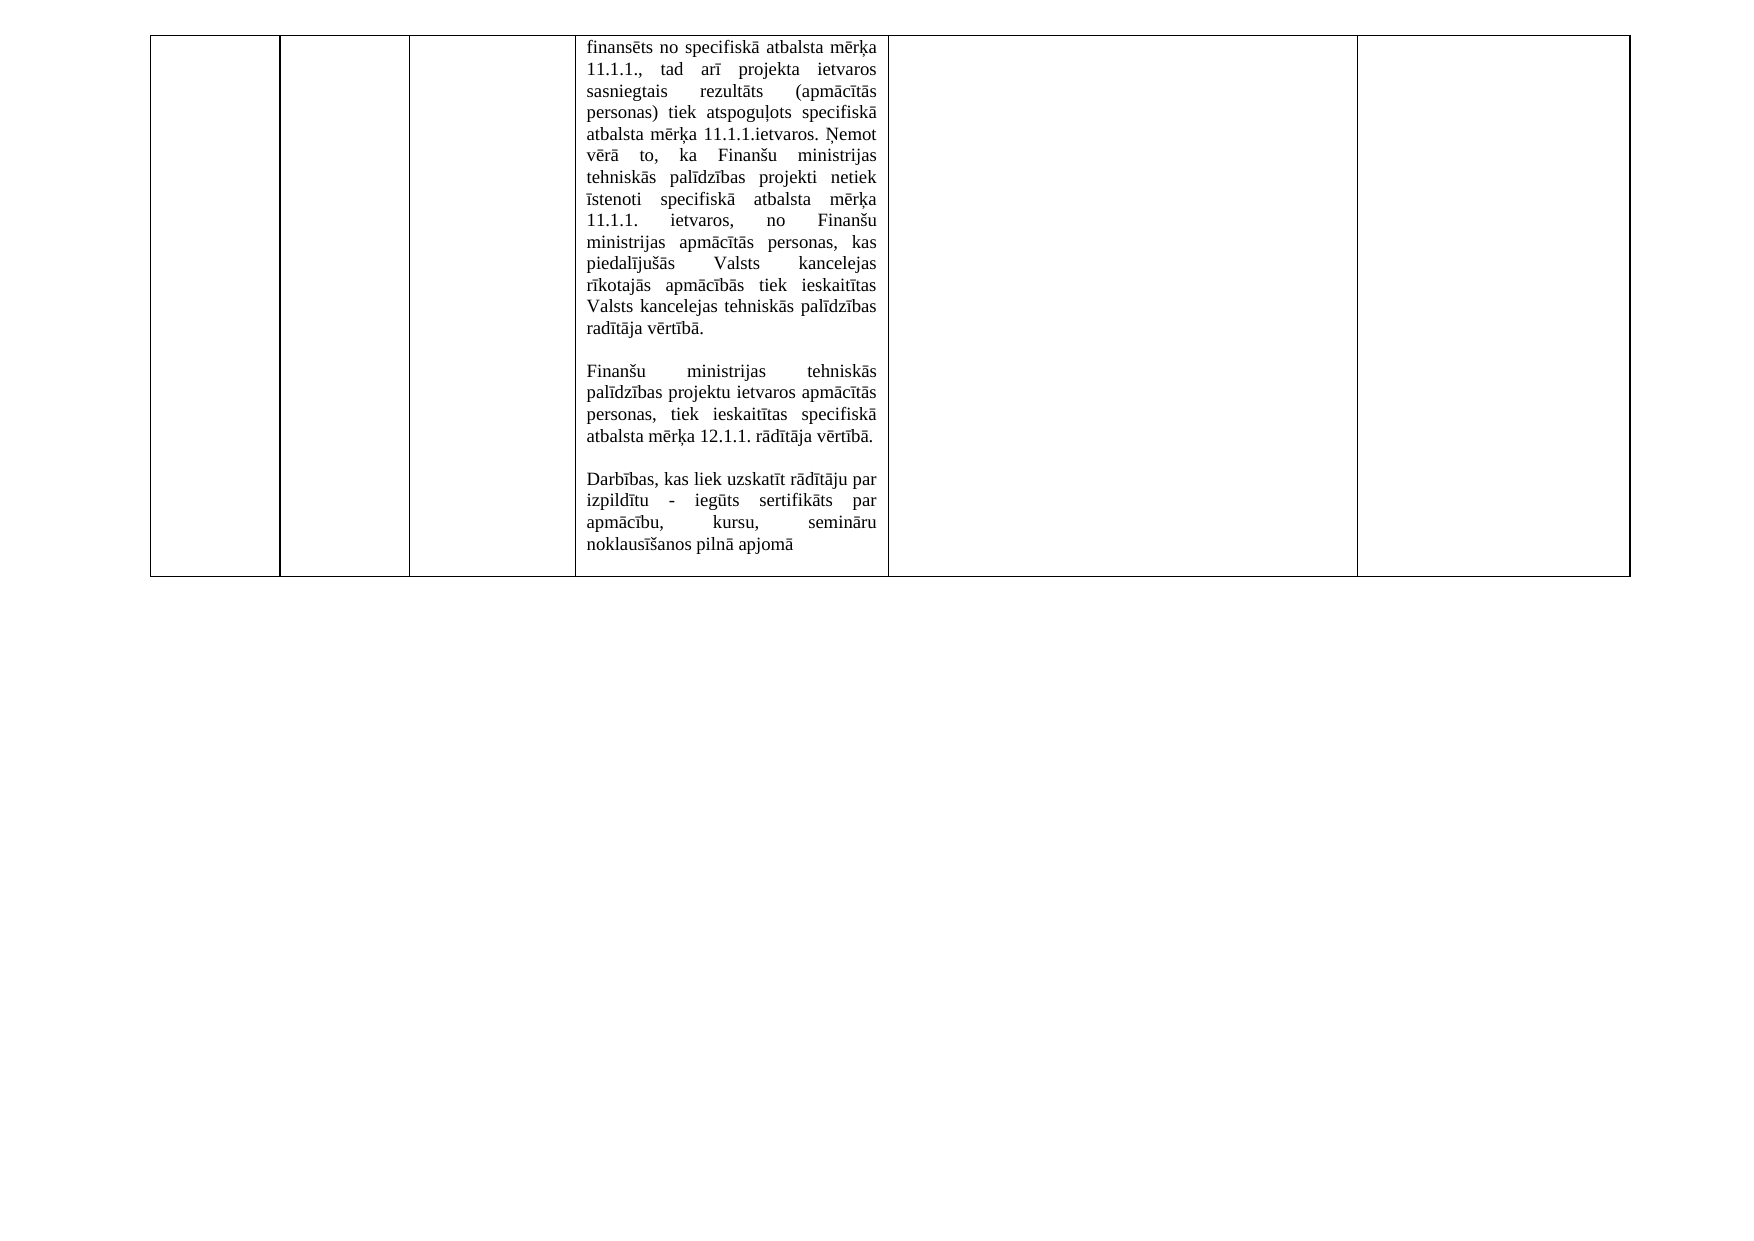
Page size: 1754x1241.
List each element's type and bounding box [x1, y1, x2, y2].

table_cell [576, 36, 888, 576]
table_cell [410, 36, 575, 576]
table_cell [151, 36, 279, 576]
table_cell [889, 36, 1357, 576]
table_cell [1358, 36, 1629, 576]
table_cell [281, 36, 409, 576]
